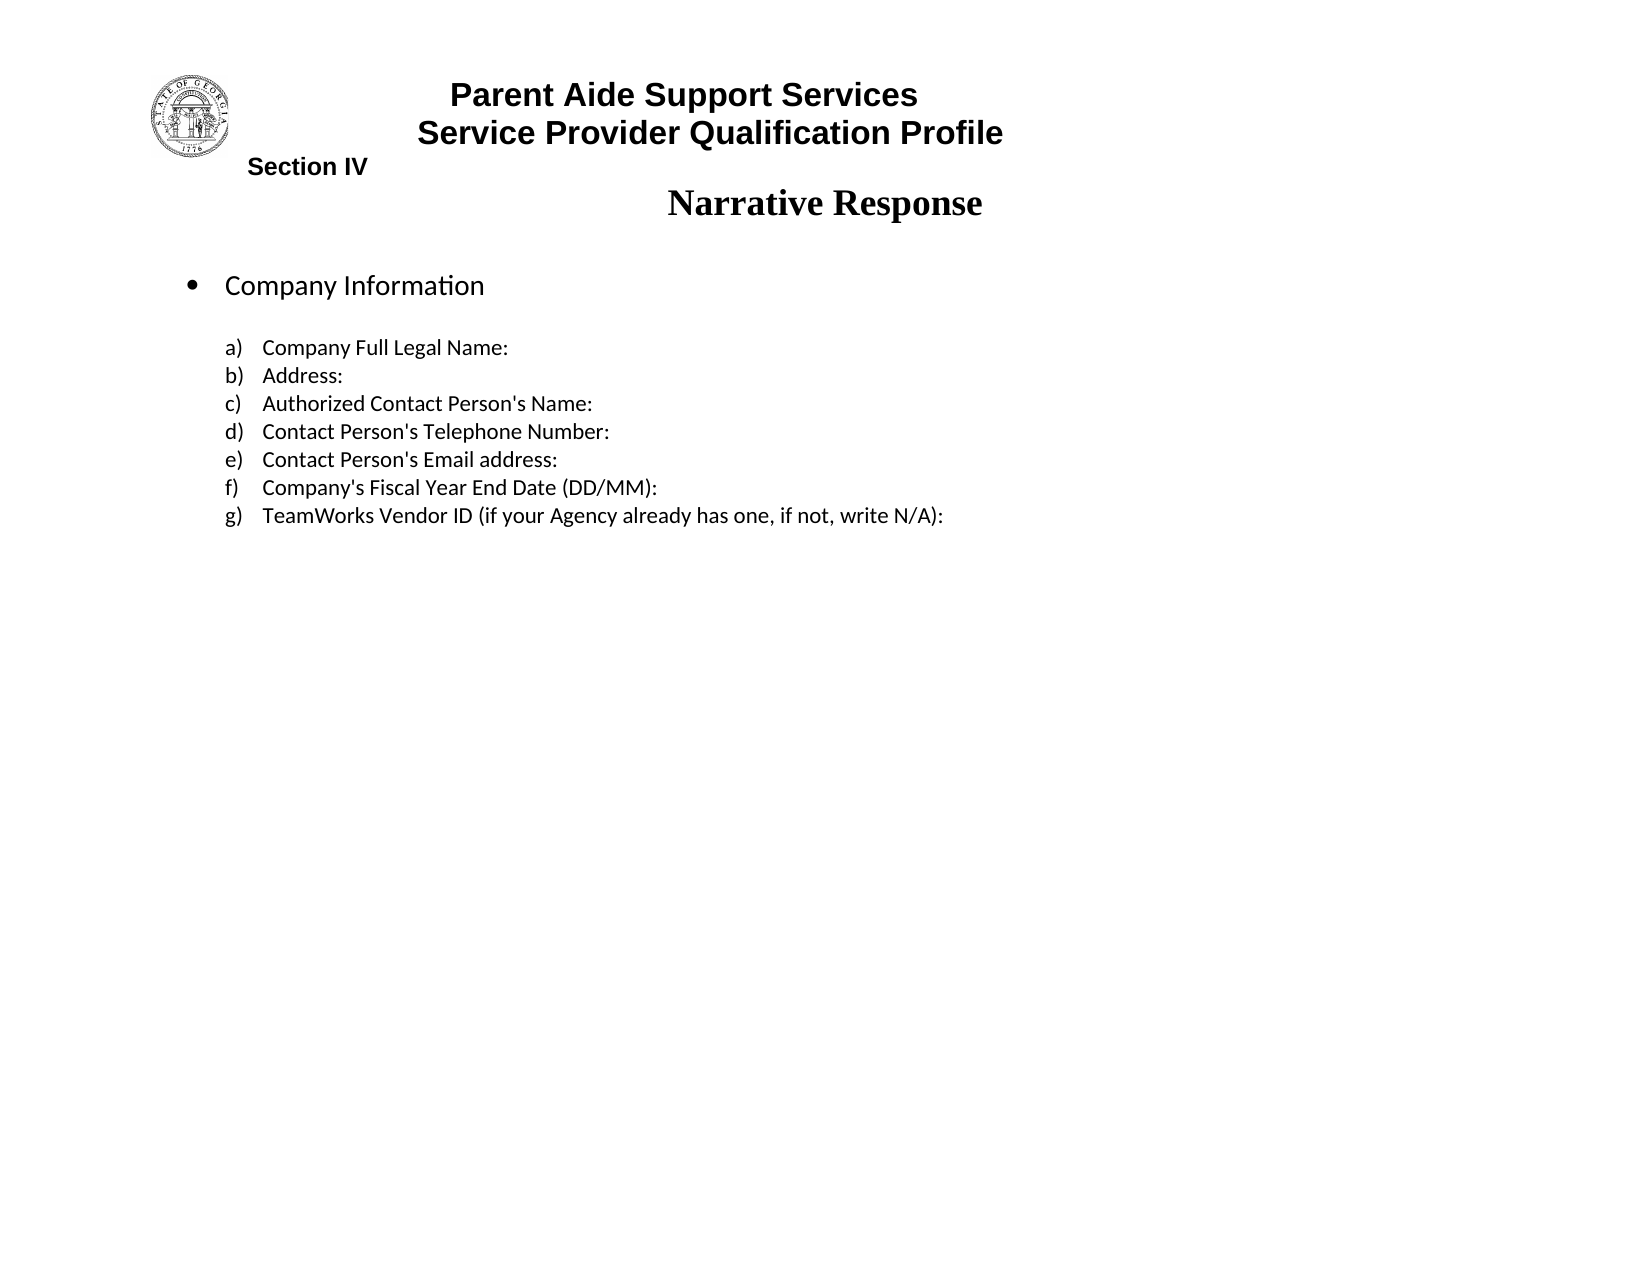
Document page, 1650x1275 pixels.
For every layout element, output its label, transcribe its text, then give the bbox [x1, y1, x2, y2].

text Narrative Response [150, 181, 1500, 224]
list Contact Person's Telephone Number: [225, 417, 1500, 445]
text Section IV [150, 152, 1500, 181]
list Company Full Legal Name: [225, 333, 1500, 361]
list Company's Fiscal Year End Date (DD/MM): [225, 473, 1500, 501]
list Authorized Contact Person's Name: [225, 389, 1500, 417]
list TeamWorks Vendor ID (if your Agency already has one, if not, write N/A): [225, 501, 1500, 529]
picture [150, 75, 228, 157]
list Address: [225, 361, 1500, 389]
list Contact Person's Email address: [225, 445, 1500, 473]
list Company Information [187, 267, 1500, 302]
